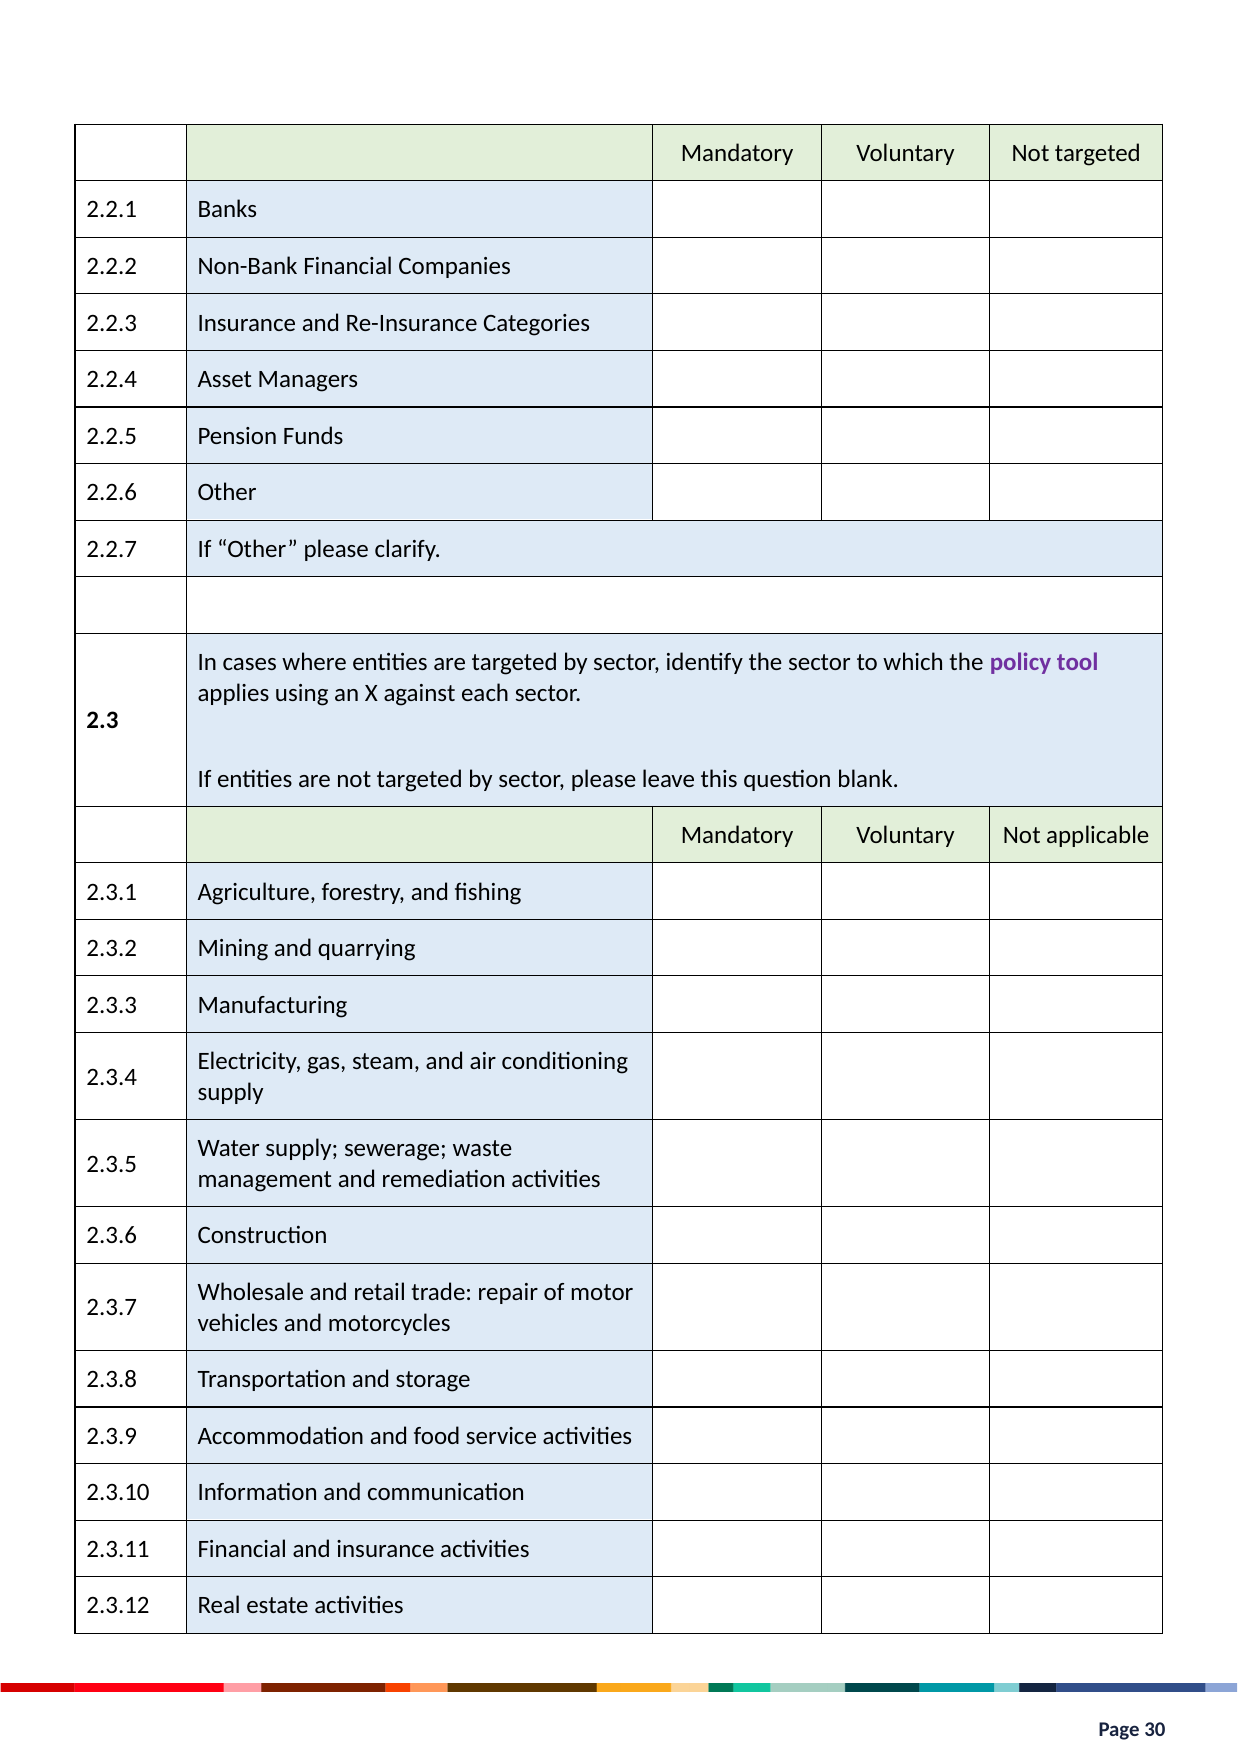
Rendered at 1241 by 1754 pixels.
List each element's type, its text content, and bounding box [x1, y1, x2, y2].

table_cell Not applicable [990, 807, 1162, 862]
table_cell [990, 1351, 1162, 1406]
table_cell [653, 294, 821, 350]
table_cell [653, 1577, 821, 1633]
table_cell [822, 238, 989, 293]
table_cell Water supply; sewerage; waste management and remediation activities [187, 1120, 652, 1206]
table_cell [653, 181, 821, 237]
table_cell [822, 920, 989, 975]
table_cell [822, 464, 989, 519]
table_cell [822, 976, 989, 1032]
table_cell 2.3.11 [76, 1521, 186, 1576]
table_cell 2.3 [76, 634, 186, 806]
table_cell [822, 408, 989, 463]
table_cell Mining and quarrying [187, 920, 652, 975]
table_cell [990, 1264, 1162, 1350]
table_cell [990, 238, 1162, 293]
table_cell Agriculture, forestry, and fishing [187, 863, 652, 919]
table_cell [653, 1464, 821, 1519]
table_cell Information and communication [187, 1464, 652, 1519]
picture [0, 1683, 1236, 1692]
table_cell [822, 351, 989, 406]
table_cell 2.2.1 [76, 181, 186, 237]
table_cell Asset Managers [187, 351, 652, 406]
table_cell [990, 464, 1162, 519]
table_cell [990, 1207, 1162, 1263]
table_cell 2.2.5 [76, 408, 186, 463]
table_cell [990, 1033, 1162, 1119]
table_cell [990, 863, 1162, 919]
table_cell Construction [187, 1207, 652, 1263]
table_cell 2.2.3 [76, 294, 186, 350]
table_cell 2.2.7 [76, 521, 186, 576]
table_cell 2.3.3 [76, 976, 186, 1032]
table_cell Other [187, 464, 652, 519]
table_cell [76, 807, 186, 862]
table_cell [76, 577, 186, 633]
table_cell [653, 976, 821, 1032]
table_cell [653, 1521, 821, 1576]
table_cell 2.3.2 [76, 920, 186, 975]
table_cell [187, 807, 652, 862]
table_cell [187, 577, 1162, 633]
table_cell 2.2.6 [76, 464, 186, 519]
table_cell [822, 1577, 989, 1633]
table_cell [822, 1521, 989, 1576]
table_cell [653, 1033, 821, 1119]
table_cell 2.2.2 [76, 238, 186, 293]
table_cell Mandatory [653, 125, 821, 180]
table_cell [822, 863, 989, 919]
table_cell In cases where entities are targeted by sector, identify the sector to which the policy tool applies using an X against each sector. If entities are not targeted by sector, please leave this question blank. [187, 634, 1162, 806]
table_cell 2.3.12 [76, 1577, 186, 1633]
table_cell [822, 1207, 989, 1263]
table_cell [822, 1408, 989, 1463]
table_cell [653, 1264, 821, 1350]
table_cell [187, 125, 652, 180]
table_cell Banks [187, 181, 652, 237]
table_cell [990, 181, 1162, 237]
table_cell [653, 351, 821, 406]
table_cell [653, 408, 821, 463]
table_cell [822, 1351, 989, 1406]
table_cell Transportation and storage [187, 1351, 652, 1406]
table_cell [653, 863, 821, 919]
table_cell [822, 1120, 989, 1206]
table_cell [990, 1464, 1162, 1519]
table_cell 2.3.1 [76, 863, 186, 919]
table_cell [990, 1120, 1162, 1206]
table_cell [822, 294, 989, 350]
table_cell [653, 1351, 821, 1406]
table_cell 2.3.7 [76, 1264, 186, 1350]
table_cell [990, 976, 1162, 1032]
table_cell Not targeted [990, 125, 1162, 180]
table_cell [653, 1120, 821, 1206]
table_cell 2.3.5 [76, 1120, 186, 1206]
table_cell 2.3.8 [76, 1351, 186, 1406]
table_cell Accommodation and food service activities [187, 1408, 652, 1463]
table_cell [822, 1264, 989, 1350]
table_cell Voluntary [822, 807, 989, 862]
table_cell [990, 1521, 1162, 1576]
table_cell [822, 1033, 989, 1119]
table_cell Mandatory [653, 807, 821, 862]
table_cell [653, 1207, 821, 1263]
table_cell [653, 1408, 821, 1463]
table_cell [653, 920, 821, 975]
table_cell [990, 920, 1162, 975]
table_cell [990, 351, 1162, 406]
table_cell Electricity, gas, steam, and air conditioning supply [187, 1033, 652, 1119]
table_cell Wholesale and retail trade: repair of motor vehicles and motorcycles [187, 1264, 652, 1350]
table_cell If “Other” please clarify. [187, 521, 1162, 576]
table_cell Manufacturing [187, 976, 652, 1032]
table_cell 2.3.10 [76, 1464, 186, 1519]
table_cell [653, 238, 821, 293]
table_cell [822, 1464, 989, 1519]
table_cell [990, 1577, 1162, 1633]
table_cell [990, 1408, 1162, 1463]
table_cell 2.2.4 [76, 351, 186, 406]
table_cell Pension Funds [187, 408, 652, 463]
table_cell [822, 181, 989, 237]
table_cell 2.3.4 [76, 1033, 186, 1119]
table_cell Financial and insurance activities [187, 1521, 652, 1576]
table_cell 2.3.6 [76, 1207, 186, 1263]
table_cell Non-Bank Financial Companies [187, 238, 652, 293]
table_cell Insurance and Re-Insurance Categories [187, 294, 652, 350]
table_cell 2.3.9 [76, 1408, 186, 1463]
table_cell [653, 464, 821, 519]
table_cell [990, 408, 1162, 463]
table_cell [76, 125, 186, 180]
table_cell Voluntary [822, 125, 989, 180]
table_cell Real estate activities [187, 1577, 652, 1633]
table_cell [990, 294, 1162, 350]
